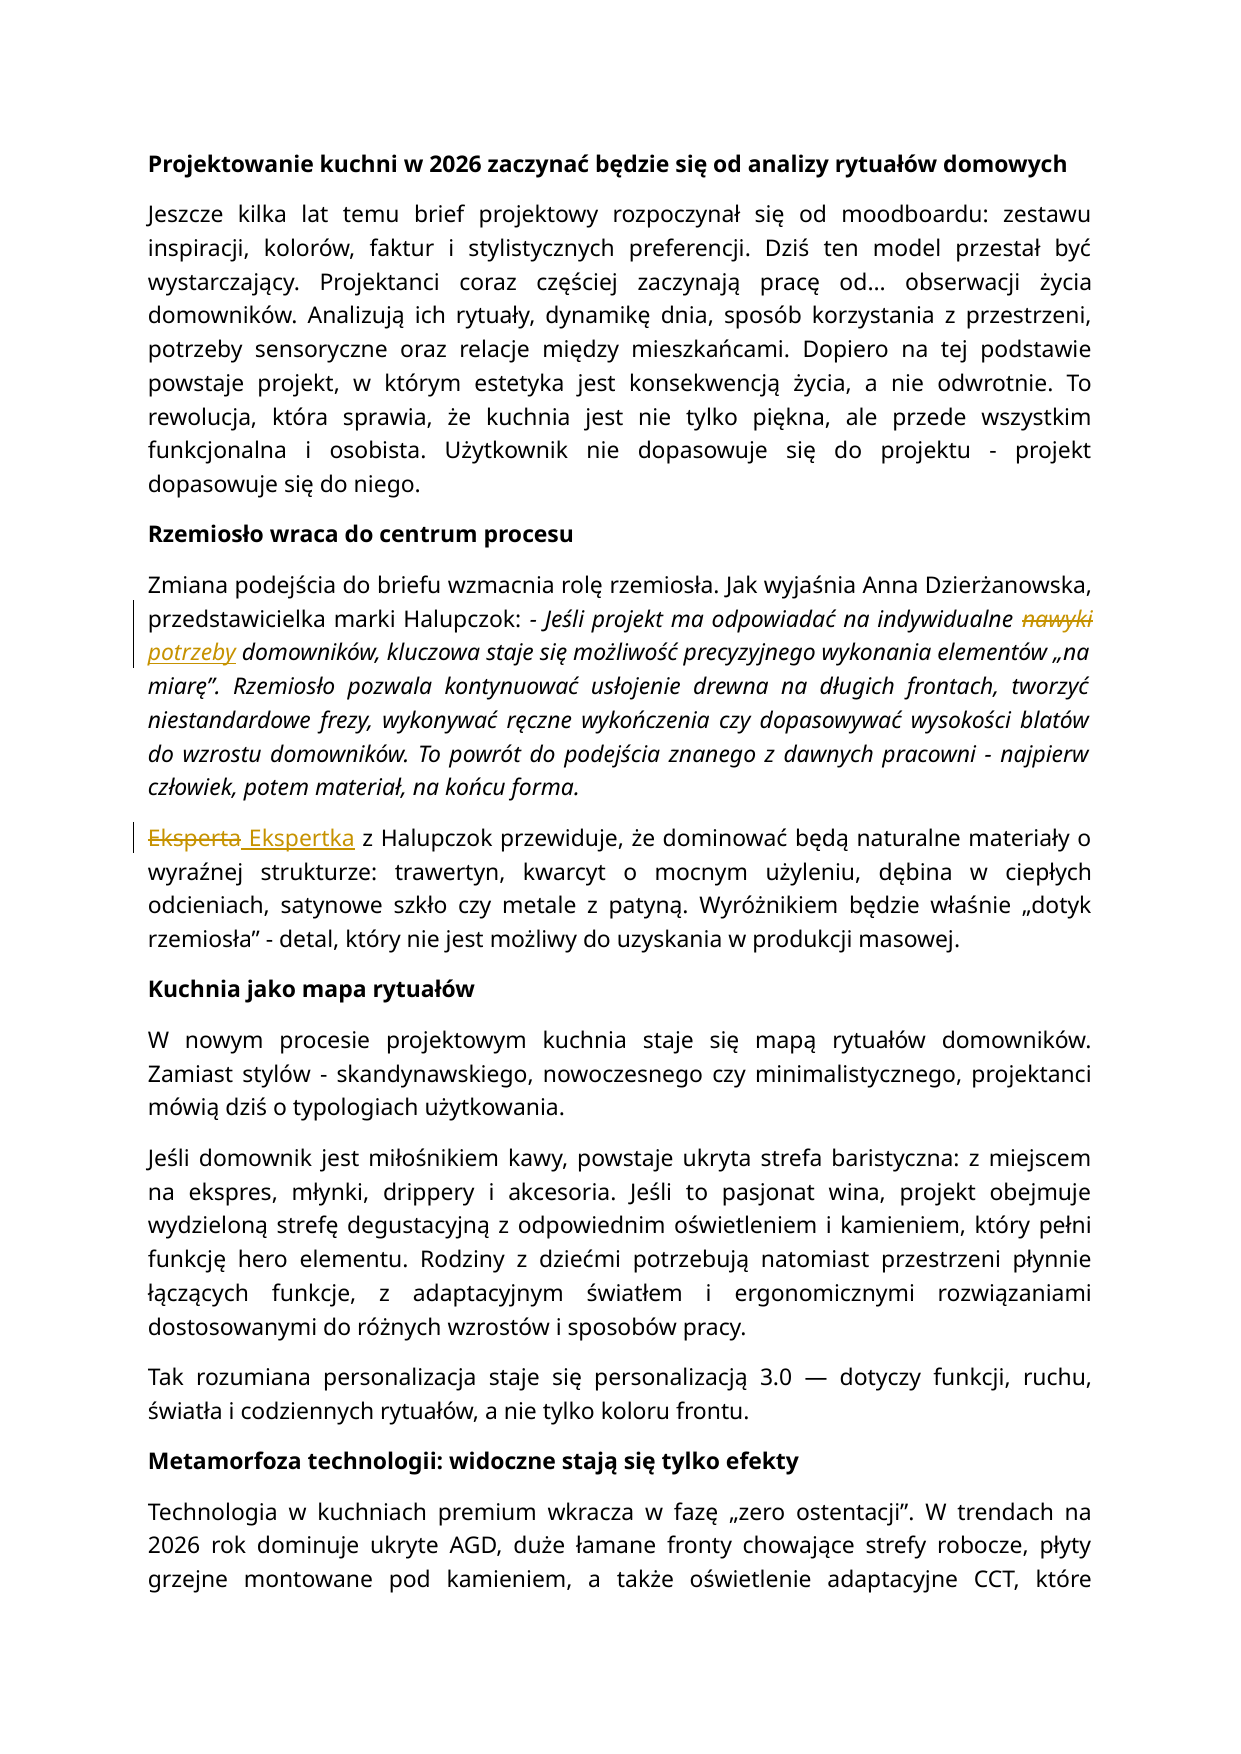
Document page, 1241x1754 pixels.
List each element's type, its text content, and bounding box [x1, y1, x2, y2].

text Kuchnia jako mapa rytuałów [148, 973, 1093, 1005]
text Tak rozumiana personalizacja staje się personalizacją 3.0 — dotyczy funkcji, ruchu, światła i codziennych rytuałów, a nie tylko koloru frontu. [148, 1361, 1093, 1426]
text Metamorfoza technologii: widoczne stają się tylko efekty [148, 1445, 1093, 1476]
text W nowym procesie projektowym kuchnia staje się mapą rytuałów domowników. Zamiast stylów - skandynawskiego, nowoczesnego czy minimalistycznego, projektanci mówią dziś o typologiach użytkowania. [148, 1024, 1093, 1123]
text z Halupczok przewiduje, że dominować będą naturalne materiały o wyraźnej strukturze: trawertyn, kwarcyt o mocnym użyleniu, dębina w ciepłych odcieniach, satynowe szkło czy metale z patyną. Wyróżnikiem będzie właśnie „dotyk rzemiosła” - detal, który nie jest możliwy do uzyskania w produkcji masowej. [148, 822, 1093, 954]
text Jeśli domownik jest miłośnikiem kawy, powstaje ukryta strefa baristyczna: z miejscem na ekspres, młynki, drippery i akcesoria. Jeśli to pasjonat wina, projekt obejmuje wydzieloną strefę degustacyjną z odpowiednim oświetleniem i kamieniem, który pełni funkcję hero elementu. Rodziny z dziećmi potrzebują natomiast przestrzeni płynnie łączących funkcje, z adaptacyjnym światłem i ergonomicznymi rozwiązaniami dostosowanymi do różnych wzrostów i sposobów pracy. [148, 1142, 1093, 1342]
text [148, 1496, 1093, 1594]
text Zmiana podejścia do briefu wzmacnia rolę rzemiosła. Jak wyjaśnia Anna Dzierżanowska, przedstawicielka marki Halupczok: - Jeśli projekt ma odpowiadać na indywidualne domowników, kluczowa staje się możliwość precyzyjnego wykonania elementów „na miarę”. Rzemiosło pozwala kontynuować usłojenie drewna na długich frontach, tworzyć niestandardowe frezy, wykonywać ręczne wykończenia czy dopasowywać wysokości blatów do wzrostu domowników. To powrót do podejścia znanego z dawnych pracowni - najpierw człowiek, potem materiał, na końcu forma. [148, 569, 1093, 803]
text Projektowanie kuchni w 2026 zaczynać będzie się od analizy rytuałów domowych [148, 148, 1093, 179]
text Rzemiosło wraca do centrum procesu [148, 518, 1093, 550]
text Jeszcze kilka lat temu brief projektowy rozpoczynał się od moodboardu: zestawu inspiracji, kolorów, faktur i stylistycznych preferencji. Dziś ten model przestał być wystarczający. Projektanci coraz częściej zaczynają pracę od… obserwacji życia domowników. Analizują ich rytuały, dynamikę dnia, sposób korzystania z przestrzeni, potrzeby sensoryczne oraz relacje między mieszkańcami. Dopiero na tej podstawie powstaje projekt, w którym estetyka jest konsekwencją życia, a nie odwrotnie. To rewolucja, która sprawia, że kuchnia jest nie tylko piękna, ale przede wszystkim funkcjonalna i osobista. Użytkownik nie dopasowuje się do projektu - projekt dopasowuje się do niego. [148, 198, 1093, 499]
